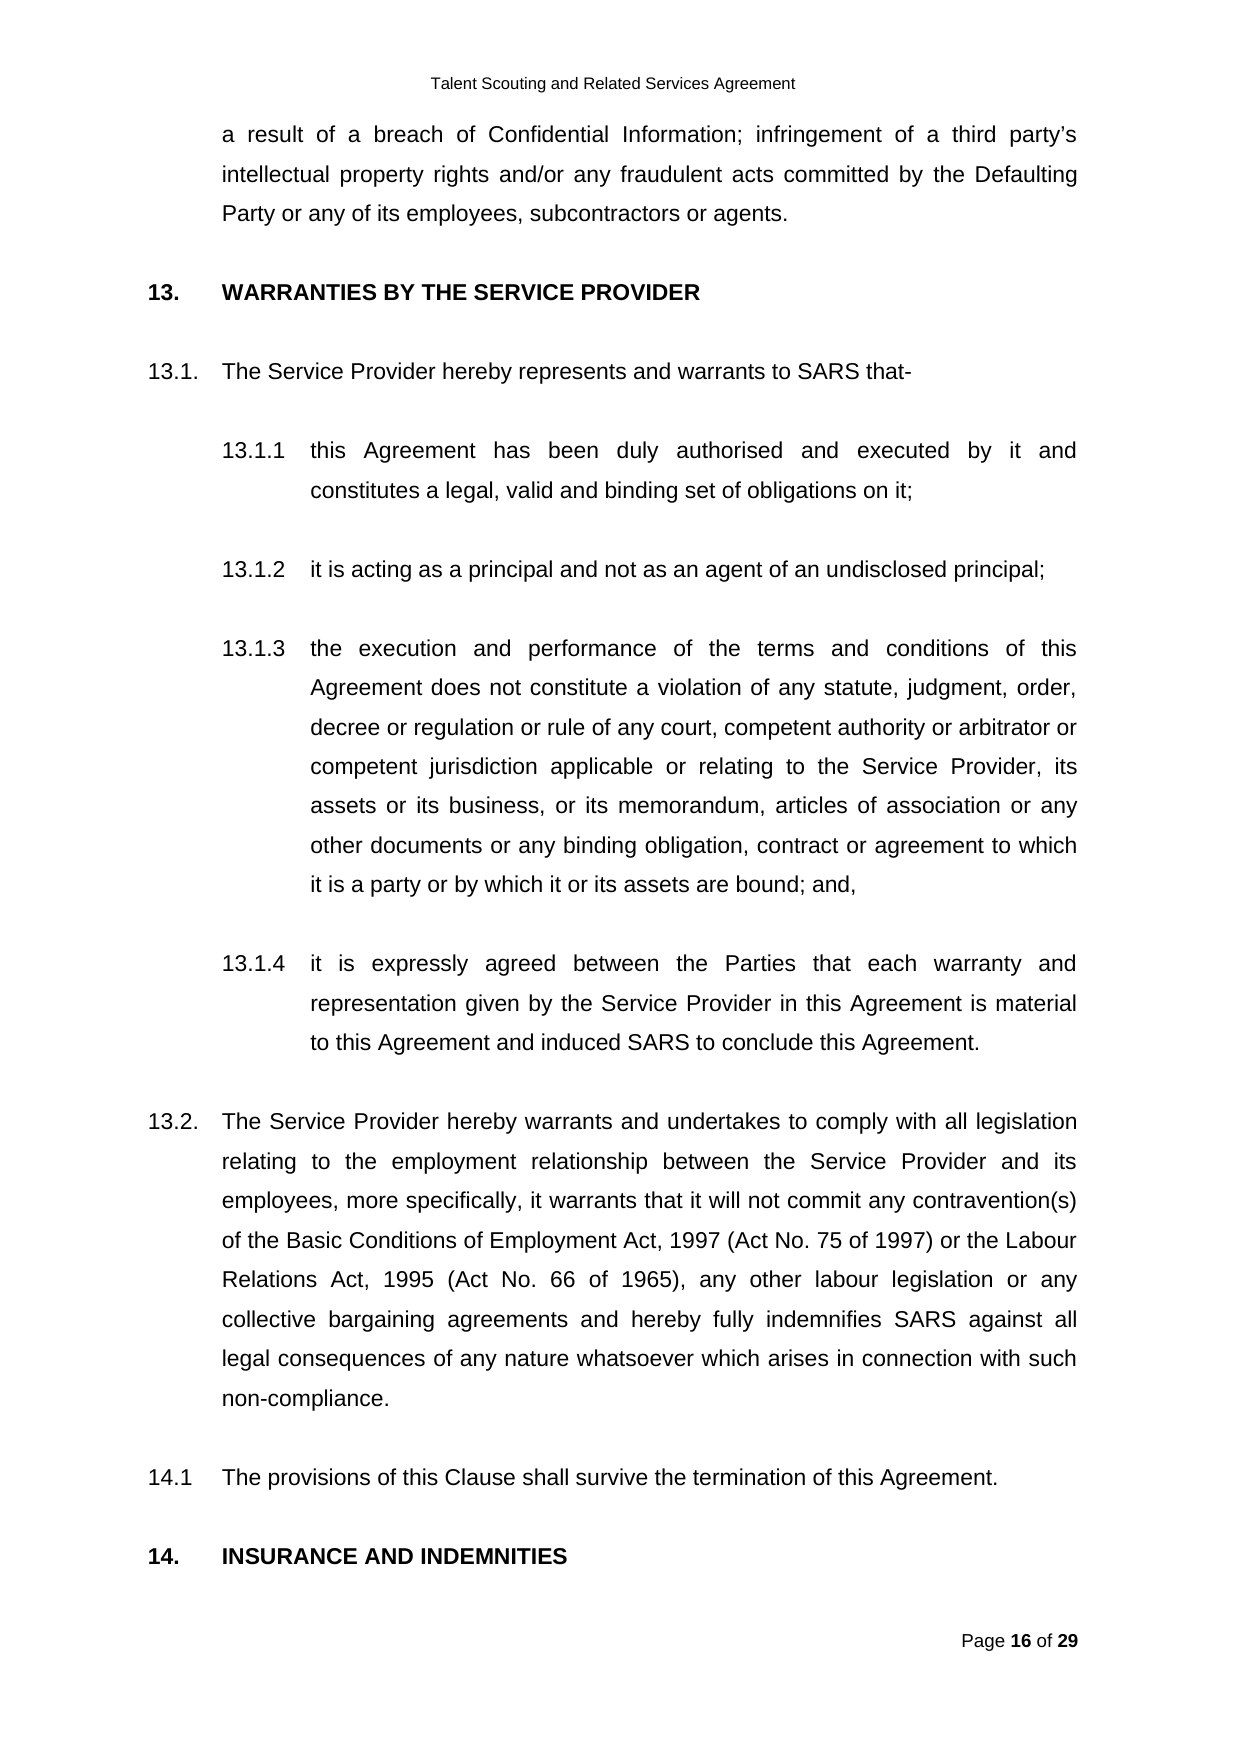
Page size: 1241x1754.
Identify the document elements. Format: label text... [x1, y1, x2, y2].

list WARRANTIES BY THE SERVICE PROVIDER [148, 279, 1078, 306]
list this Agreement has been duly authorised and executed by it and constitutes a legal, valid and binding set of obligations on it; [222, 437, 1078, 503]
list it is acting as a principal and not as an agent of an undisclosed principal; [222, 556, 1078, 582]
list The provisions of this Clause shall survive the termination of this Agreement. [148, 1464, 1078, 1490]
list The Service Provider hereby warrants and undertakes to comply with all legislation relating to the employment relationship between the Service Provider and its employees, more specifically, it warrants that it will not commit any contravention(s) of the Basic Conditions of Employment Act, 1997 (Act No. 75 of 1997) or the Labour Relations Act, 1995 (Act No. 66 of 1965), any other labour legislation or any collective bargaining agreements and hereby fully indemnifies SARS against all legal consequences of any nature whatsoever which arises in connection with such non-compliance. [148, 1108, 1078, 1411]
list the execution and performance of the terms and conditions of this Agreement does not constitute a violation of any statute, judgment, order, decree or regulation or rule of any court, competent authority or arbitrator or competent jurisdiction applicable or relating to the Service Provider, its assets or its business, or its memorandum, articles of association or any other documents or any binding obligation, contract or agreement to which it is a party or by which it or its assets are bound; and, [222, 634, 1078, 898]
list it is expressly agreed between the Parties that each warranty and representation given by the Service Provider in this Agreement is material to this Agreement and induced SARS to conclude this Agreement. [222, 950, 1078, 1056]
list INSURANCE AND INDEMNITIES [148, 1543, 1078, 1569]
list The Service Provider hereby represents and warrants to SARS that- [148, 358, 1078, 384]
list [148, 121, 1078, 227]
